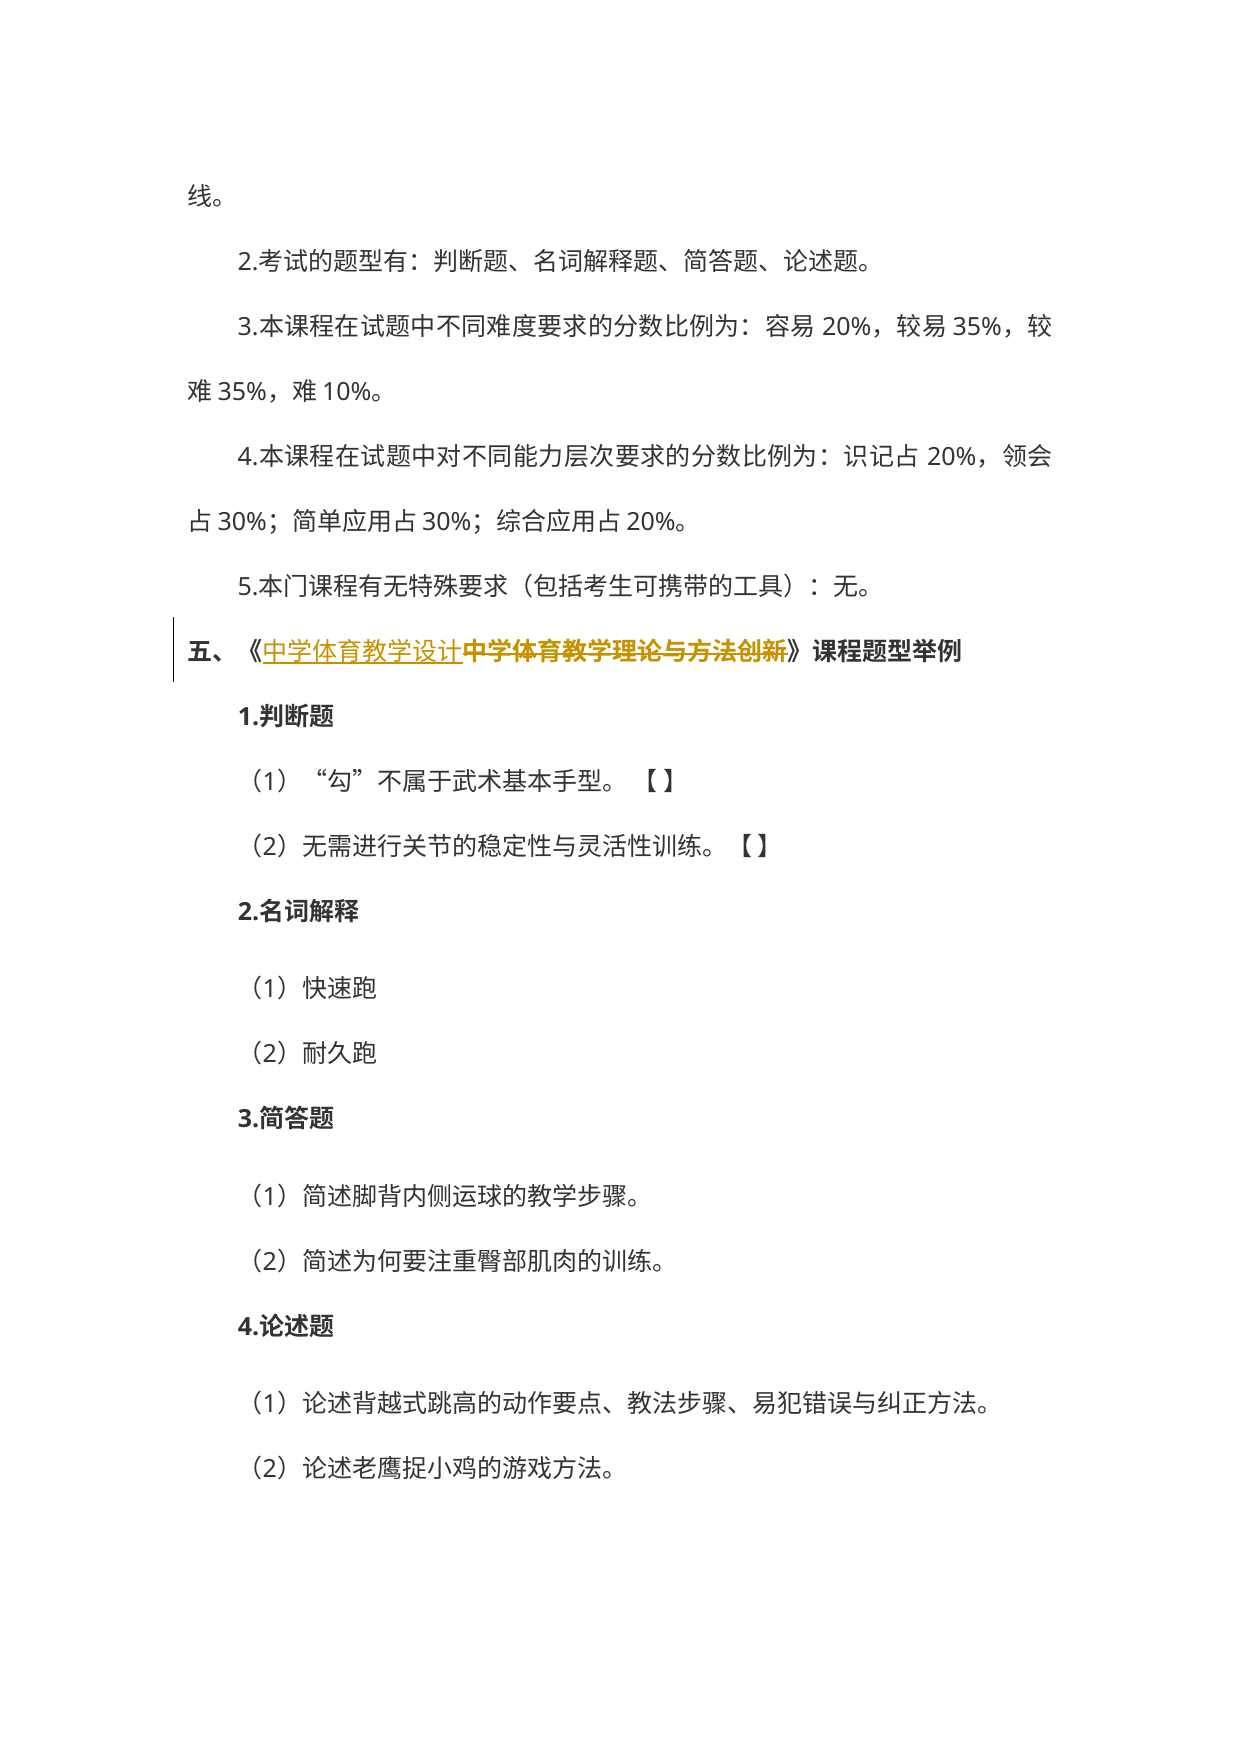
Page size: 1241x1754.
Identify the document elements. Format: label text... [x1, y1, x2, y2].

text （1）论述背越式跳高的动作要点、教法步骤、易犯错误与纠正方法。 [187, 1369, 1053, 1434]
text 4.本课程在试题中对不同能力层次要求的分数比例为：识记占20%，领会占30%；简单应用占30%；综合应用占20%。 [187, 422, 1053, 552]
text 3.简答题 [187, 1084, 1053, 1149]
text （2）简述为何要注重臀部肌肉的训练。 [187, 1227, 1053, 1292]
text 3.本课程在试题中不同难度要求的分数比例为：容易20%，较易35%，较难35%，难10%。 [187, 292, 1053, 422]
text （2）无需进行关节的稳定性与灵活性训练。【 】 [187, 812, 1053, 877]
text （1）快速跑 [187, 954, 1053, 1019]
text （2）耐久跑 [187, 1019, 1053, 1084]
text 五、《》课程题型举例 [187, 617, 1053, 682]
text 2.考试的题型有：判断题、名词解释题、简答题、论述题。 [187, 227, 1053, 292]
text 2.名词解释 [187, 877, 1053, 942]
text 1.判断题 [187, 682, 1053, 747]
text （2）论述老鹰捉小鸡的游戏方法。 [187, 1434, 1053, 1499]
text （1）简述脚背内侧运球的教学步骤。 [187, 1162, 1053, 1227]
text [187, 162, 1053, 227]
text （1）“勾”不属于武术基本手型。 【 】 [187, 747, 1053, 812]
text 4.论述题 [187, 1292, 1053, 1357]
text 5.本门课程有无特殊要求（包括考生可携带的工具）：无。 [187, 552, 1053, 617]
